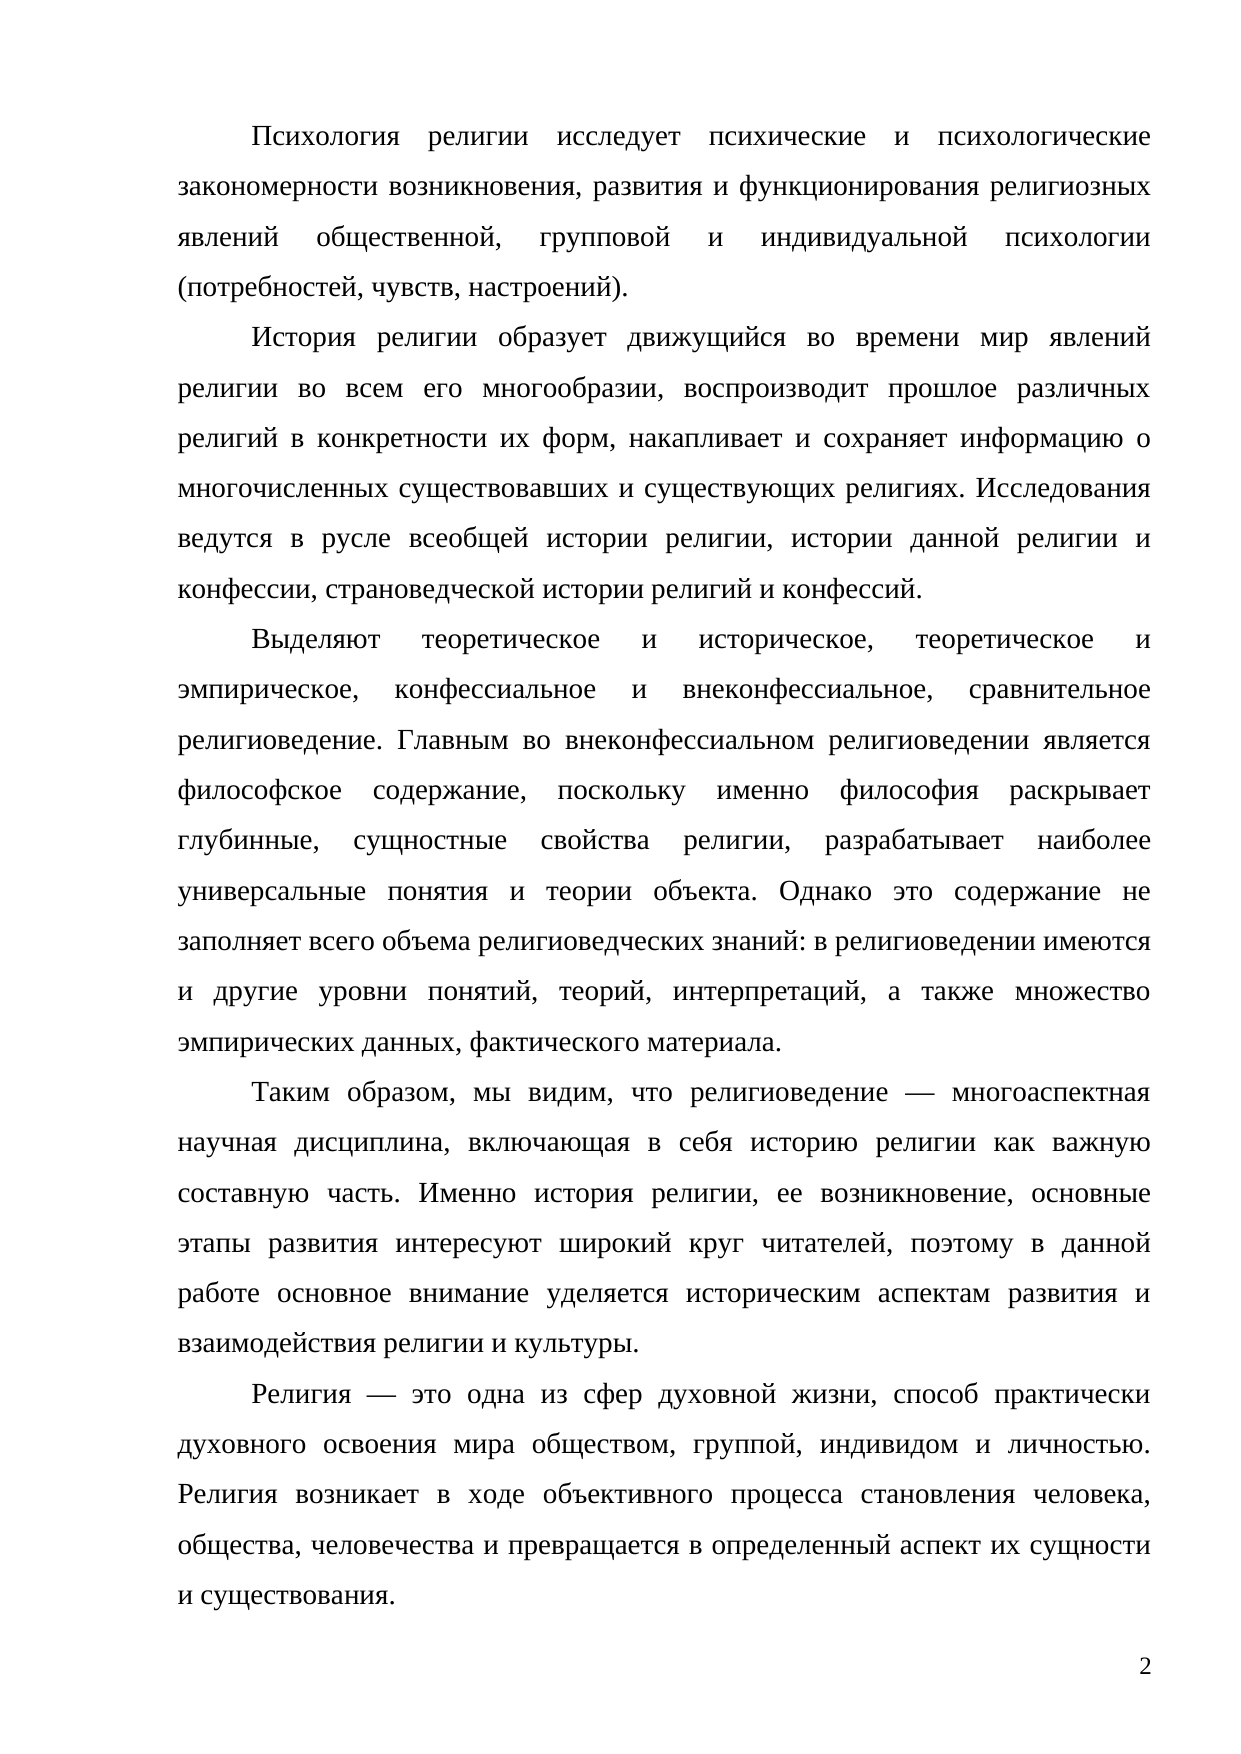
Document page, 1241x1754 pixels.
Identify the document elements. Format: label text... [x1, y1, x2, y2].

text Психология религии исследует психические и психологические закономерности возникновения, развития и функционирования религиозных явлений общественной, групповой и индивидуальной психологии (потребностей, чувств, настроений). [177, 118, 1152, 303]
text История религии образует движущийся во времени мир явлений религии во всем его многообразии, воспроизводит прошлое различных религий в конкретности их форм, накапливает и сохраняет информацию о многочисленных существовавших и существующих религиях. Исследования ведутся в русле всеобщей истории религии, истории данной религии и конфессии, страноведческой истории религий и конфессий. [177, 319, 1152, 604]
text Выделяют теоретическое и историческое, теоретическое и эмпирическое, конфессиальное и внеконфессиальное, сравнительное религиоведение. Главным во внеконфессиальном религиоведении является философское содержание, поскольку именно философия раскрывает глубинные, сущностные свойства религии, разрабатывает наиболее универсальные понятия и теории объекта. Однако это содержание не заполняет всего объема религиоведческих знаний: в религиоведении имеются и другие уровни понятий, теорий, интерпретаций, а также множество эмпирических данных, фактического материала. [177, 621, 1152, 1057]
text Таким образом, мы видим, что религиоведение — многоаспектная научная дисциплина, включающая в себя историю религии как важную составную часть. Именно история религии, ее возникновение, основные этапы развития интересуют широкий круг читателей, поэтому в данной работе основное внимание уделяется историческим аспектам развития и взаимодействия религии и культуры. [177, 1074, 1152, 1359]
text Религия — это одна из сфер духовной жизни, способ практически духовного освоения мира обществом, группой, индивидом и личностью. Религия возникает в ходе объективного процесса становления человека, общества, человечества и превращается в определенный аспект их сущности и существования. [177, 1376, 1152, 1611]
